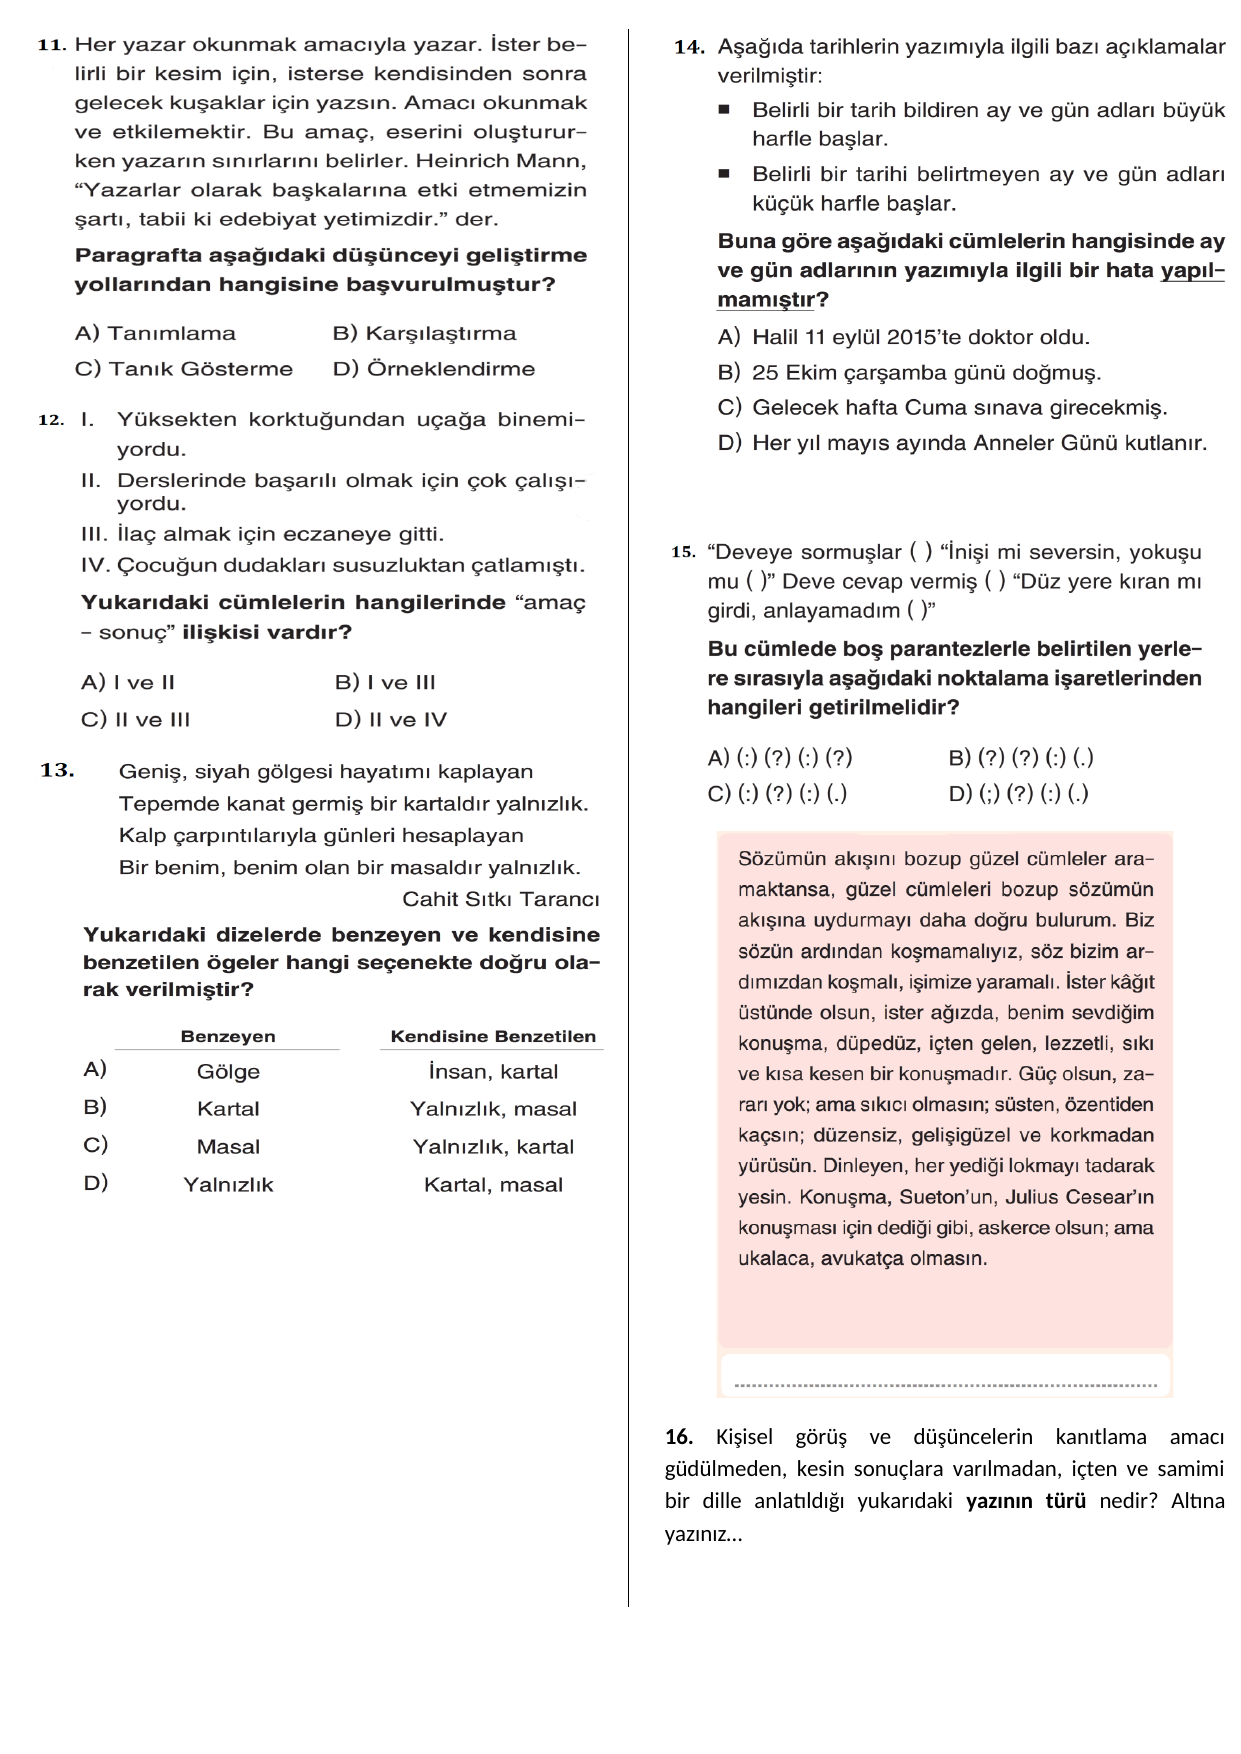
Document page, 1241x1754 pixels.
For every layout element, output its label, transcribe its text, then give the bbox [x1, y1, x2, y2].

text 16. Kişisel görüş ve düşüncelerin kanıtlama amacı güdülmeden, kesin sonuçlara varılmadan, içten ve samimi bir dille anlatıldığı yukarıdaki yazının türü nedir? Altına yazınız… [664, 1422, 1226, 1547]
picture [29, 405, 597, 731]
picture [29, 29, 597, 380]
picture [664, 536, 1207, 807]
picture [664, 29, 1232, 458]
picture [716, 831, 1174, 1398]
picture [29, 755, 604, 1201]
